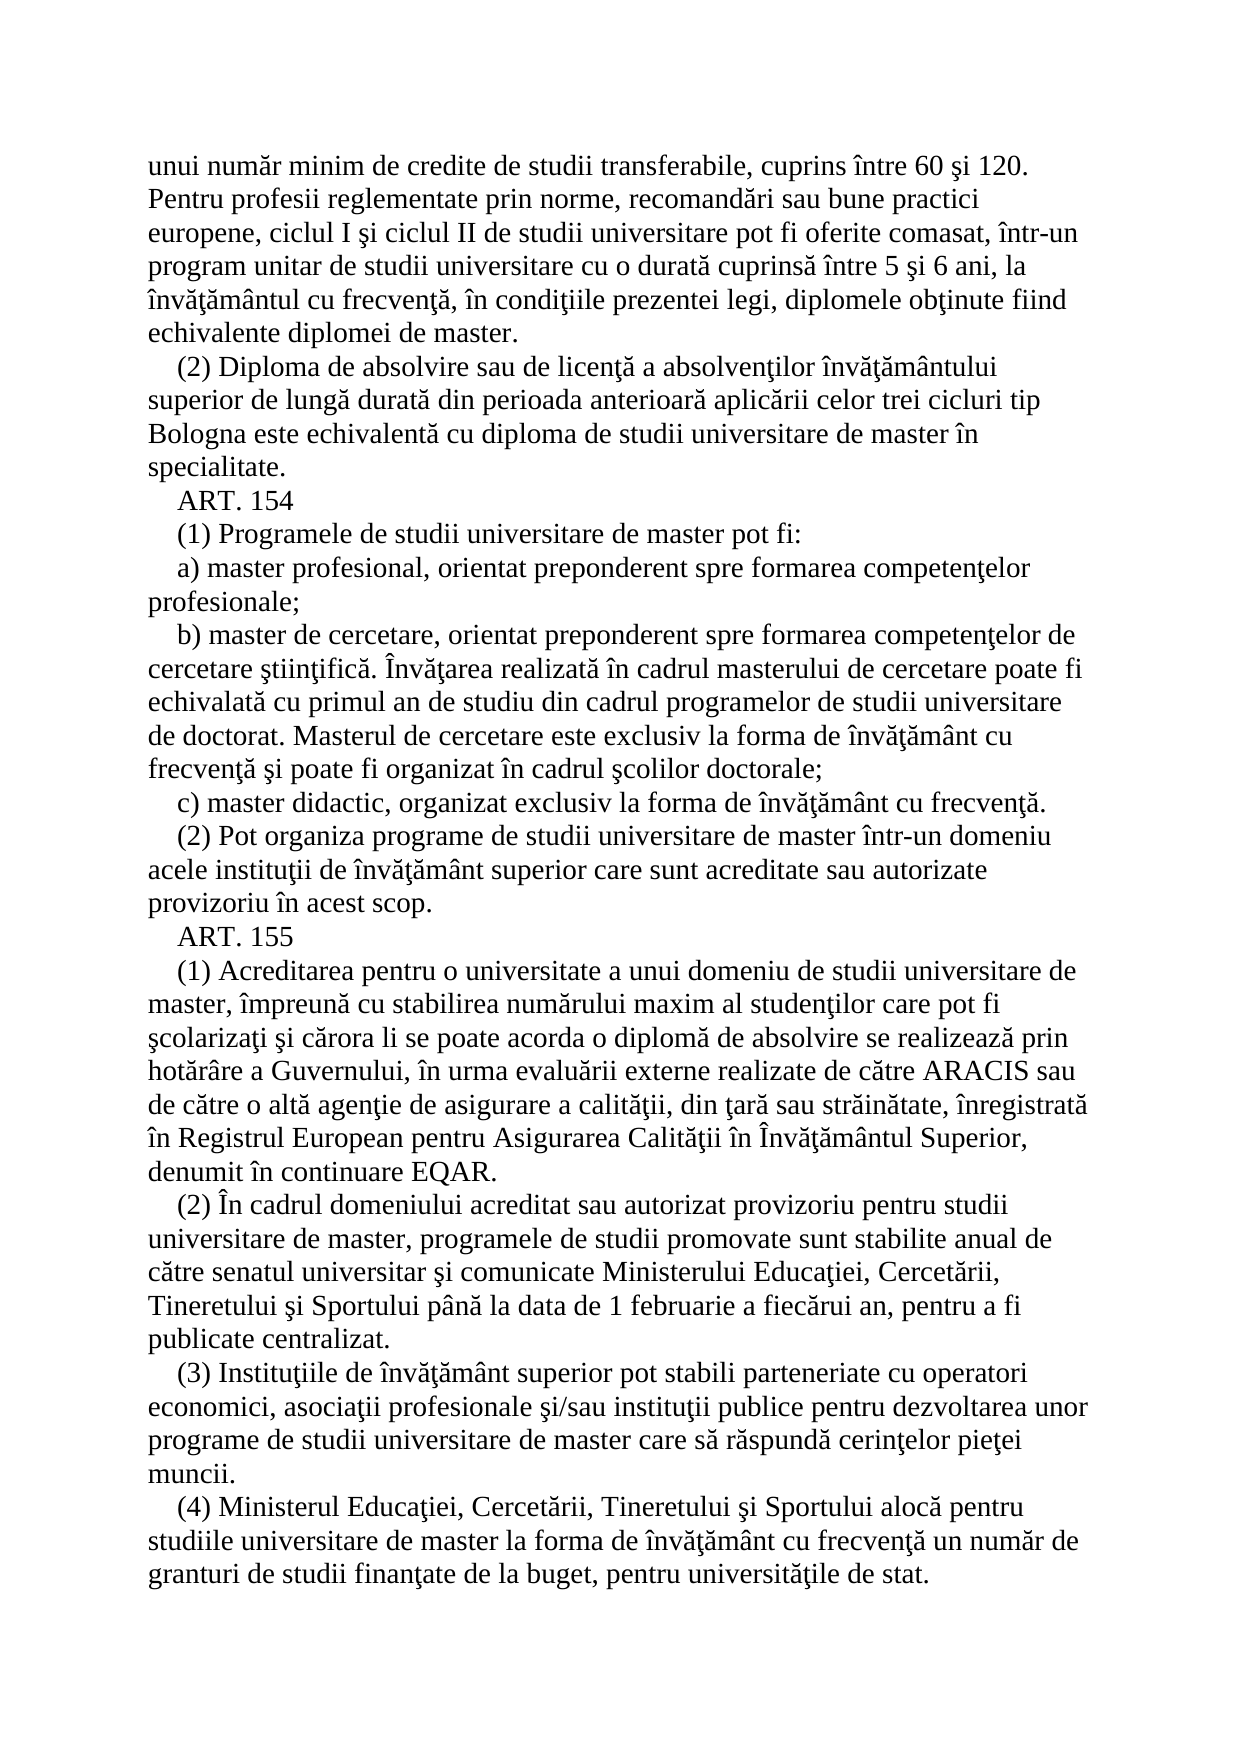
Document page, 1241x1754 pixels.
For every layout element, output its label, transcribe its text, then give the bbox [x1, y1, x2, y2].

text (2) Diploma de absolvire sau de licenţă a absolvenţilor învăţământului superior de lungă durată din perioada anterioară aplicării celor trei cicluri tip Bologna este echivalentă cu diploma de studii universitare de master în specialitate. [148, 349, 1093, 483]
text c) master didactic, organizat exclusiv la forma de învăţământ cu frecvenţă. [148, 785, 1093, 818]
text (3) Instituţiile de învăţământ superior pot stabili parteneriate cu operatori economici, asociaţii profesionale şi/sau instituţii publice pentru dezvoltarea unor programe de studii universitare de master care să răspundă cerinţelor pieţei muncii. [148, 1355, 1093, 1489]
text (2) În cadrul domeniului acreditat sau autorizat provizoriu pentru studii universitare de master, programele de studii promovate sunt stabilite anual de către senatul universitar şi comunicate Ministerului Educaţiei, Cercetării, Tineretului şi Sportului până la data de 1 februarie a fiecărui an, pentru a fi publicate centralizat. [148, 1187, 1093, 1355]
text ART. 155 [148, 919, 1093, 953]
text ART. 154 [148, 483, 1093, 517]
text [148, 148, 1093, 349]
text (1) Programele de studii universitare de master pot fi: [148, 517, 1093, 550]
text b) master de cercetare, orientat preponderent spre formarea competenţelor de cercetare ştiinţifică. Învăţarea realizată în cadrul masterului de cercetare poate fi echivalată cu primul an de studiu din cadrul programelor de studii universitare de doctorat. Masterul de cercetare este exclusiv la forma de învăţământ cu frecvenţă şi poate fi organizat în cadrul şcolilor doctorale; [148, 617, 1093, 785]
text a) master profesional, orientat preponderent spre formarea competenţelor profesionale; [148, 550, 1093, 617]
text (1) Acreditarea pentru o universitate a unui domeniu de studii universitare de master, împreună cu stabilirea numărului maxim al studenţilor care pot fi şcolarizaţi şi cărora li se poate acorda o diplomă de absolvire se realizează prin hotărâre a Guvernului, în urma evaluării externe realizate de către ARACIS sau de către o altă agenţie de asigurare a calităţii, din ţară sau străinătate, înregistrată în Registrul European pentru Asigurarea Calităţii în Învăţământul Superior, denumit în continuare EQAR. [148, 953, 1093, 1187]
text (4) Ministerul Educaţiei, Cercetării, Tineretului şi Sportului alocă pentru studiile universitare de master la forma de învăţământ cu frecvenţă un număr de granturi de studii finanţate de la buget, pentru universităţile de stat. [148, 1489, 1093, 1590]
text (2) Pot organiza programe de studii universitare de master într-un domeniu acele instituţii de învăţământ superior care sunt acreditate sau autorizate provizoriu în acest scop. [148, 818, 1093, 919]
